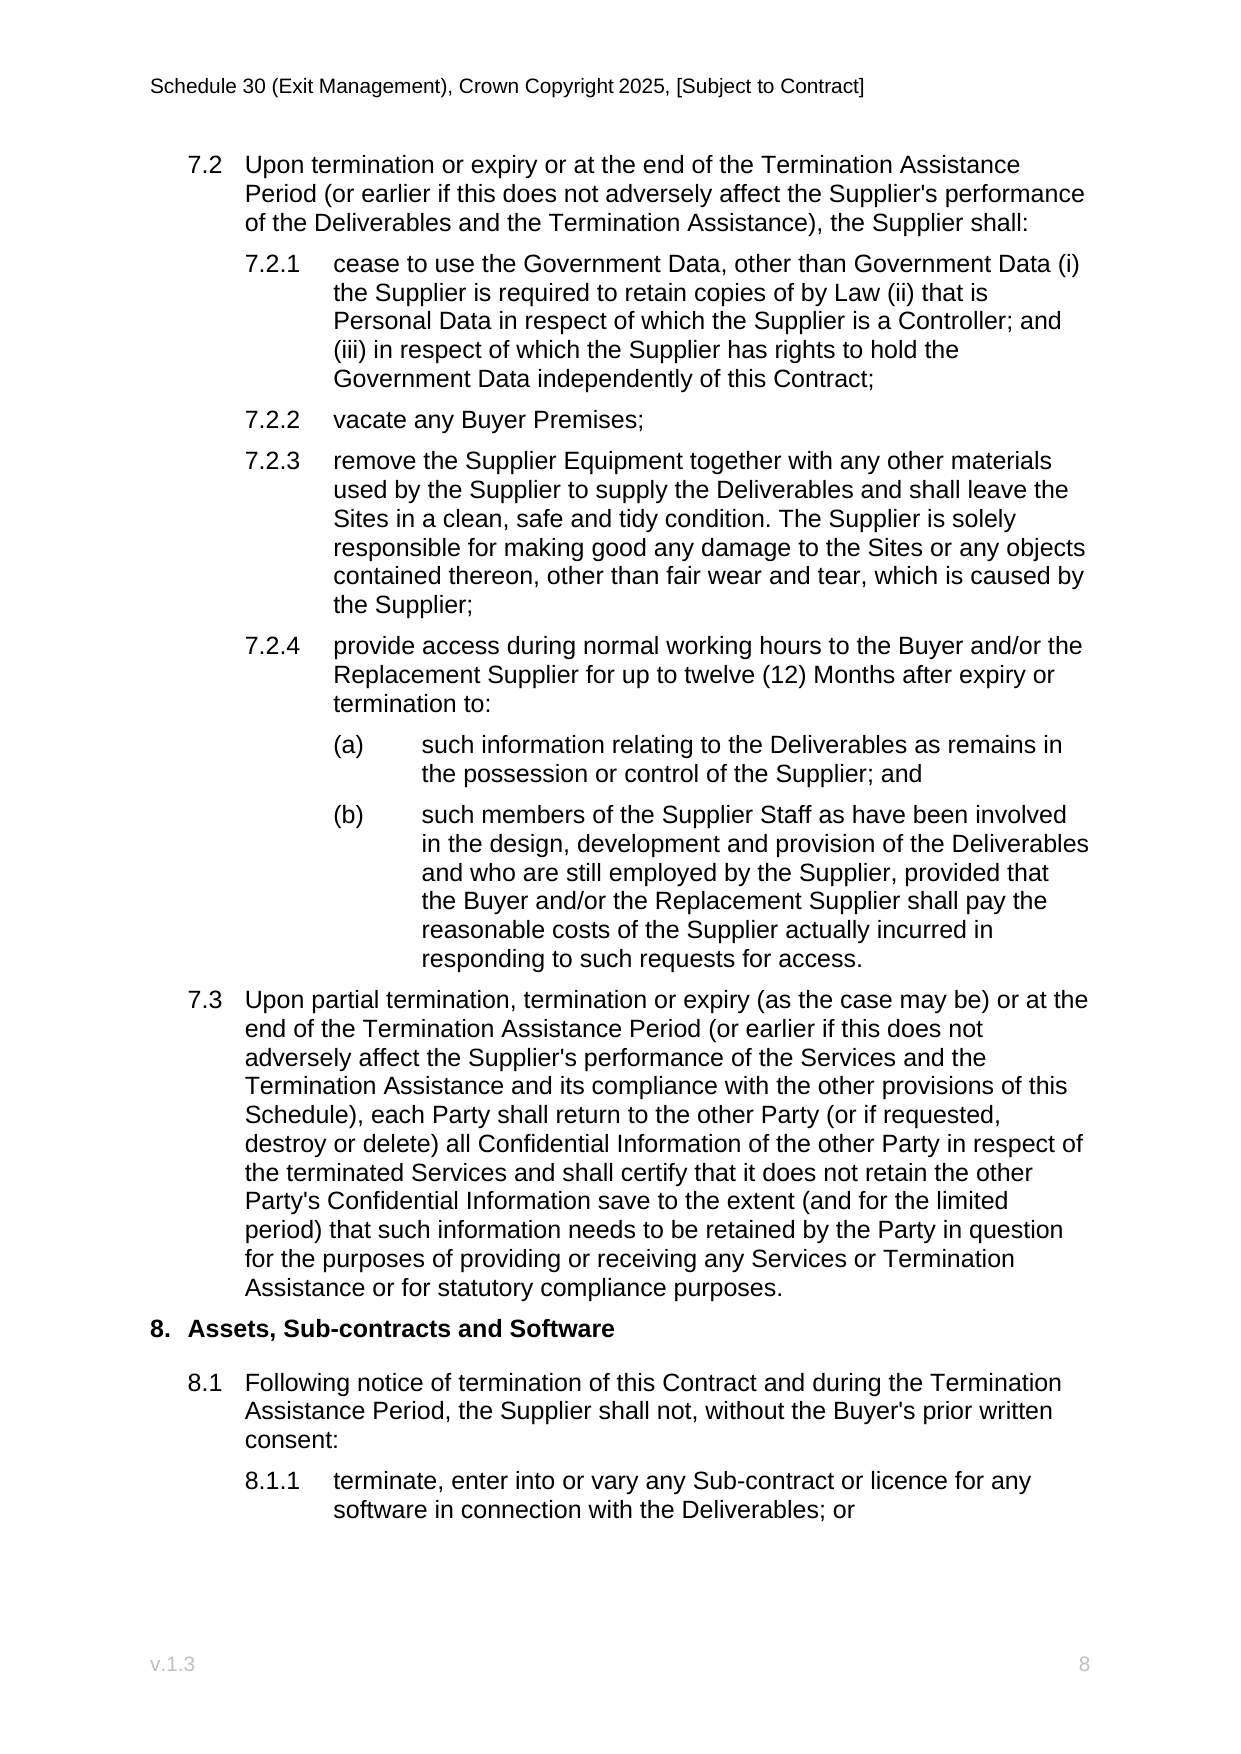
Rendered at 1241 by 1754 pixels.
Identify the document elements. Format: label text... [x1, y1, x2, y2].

text vacate any Buyer Premises; [244, 405, 1090, 434]
text Upon termination or expiry or at the end of the Termination Assistance Period (or earlier if this does not adversely affect the Supplier's performance of the Deliverables and the Termination Assistance), the Supplier shall: [187, 150, 1090, 236]
text remove the Supplier Equipment together with any other materials used by the Supplier to supply the Deliverables and shall leave the Sites in a clean, safe and tidy condition. The Supplier is solely responsible for making good any damage to the Sites or any objects contained thereon, other than fair wear and tear, which is caused by the Supplier; [244, 446, 1090, 619]
text cease to use the Government Data, other than Government Data (i) the Supplier is required to retain copies of by Law (ii) that is Personal Data in respect of which the Supplier is a Controller; and (iii) in respect of which the Supplier has rights to hold the Government Data independently of this Contract; [244, 249, 1090, 392]
subtitle Assets, Sub-contracts and Software [150, 1314, 1090, 1342]
text Following notice of termination of this Contract and during the Termination Assistance Period, the Supplier shall not, without the Buyer's prior written consent: [187, 1367, 1090, 1454]
text such information relating to the Deliverables as remains in the possession or control of the Supplier; and [333, 730, 1090, 787]
text terminate, enter into or vary any Sub-contract or licence for any software in connection with the Deliverables; or [244, 1466, 1090, 1524]
text provide access during normal working hours to the Buyer and/or the Replacement Supplier for up to twelve (12) Months after expiry or termination to: [244, 631, 1090, 717]
text Upon partial termination, termination or expiry (as the case may be) or at the end of the Termination Assistance Period (or earlier if this does not adversely affect the Supplier's performance of the Services and the Termination Assistance and its compliance with the other provisions of this Schedule), each Party shall return to the other Party (or if requested, destroy or delete) all Confidential Information of the other Party in respect of the terminated Services and shall certify that it does not retain the other Party's Confidential Information save to the extent (and for the limited period) that such information needs to be retained by the Party in question for the purposes of providing or receiving any Services or Termination Assistance or for statutory compliance purposes. [187, 985, 1090, 1301]
text such members of the Supplier Staff as have been involved in the design, development and provision of the Deliverables and who are still employed by the Supplier, provided that the Buyer and/or the Replacement Supplier shall pay the reasonable costs of the Supplier actually incurred in responding to such requests for access. [333, 800, 1090, 972]
